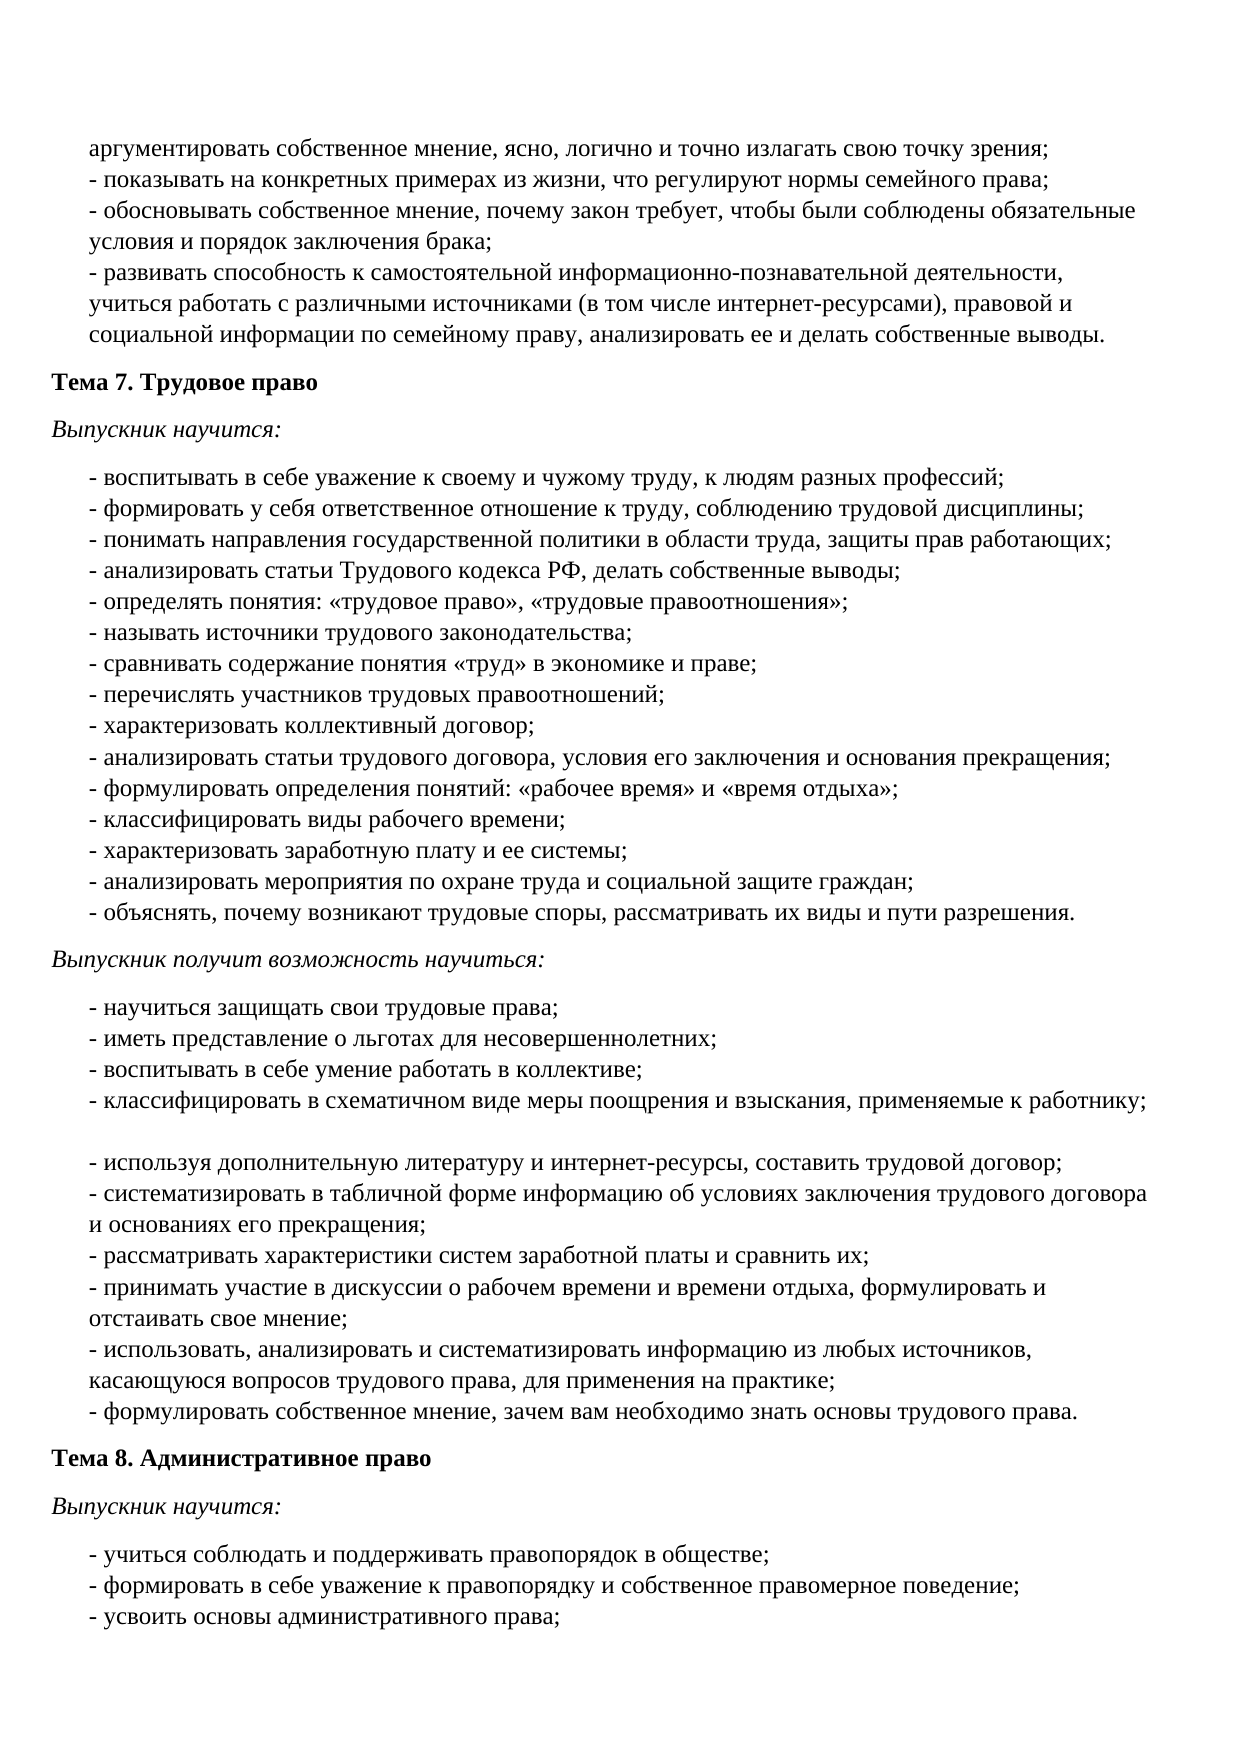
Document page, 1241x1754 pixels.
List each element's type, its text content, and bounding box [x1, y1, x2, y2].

text Выпускник научится: [51, 414, 1152, 443]
text Тема 8. Административное право [51, 1443, 1152, 1472]
text Выпускник получит возможность научиться: [51, 944, 1152, 973]
text - воспитывать в себе уважение к своему и чужому труду, к людям разных профессий; - формировать у себя ответственное отношение к труду, соблюдению трудовой дисциплины; - понимать направления государственной политики в области труда, защиты прав работающих; - анализировать статьи Трудового кодекса РФ, делать собственные выводы; - определять понятия: «трудовое право», «трудовые правоотношения»; - называть источники трудового законодательства; - сравнивать содержание понятия «труд» в экономике и праве; - перечислять участников трудовых правоотношений; - характеризовать коллективный договор; - анализировать статьи трудового договора, условия его заключения и основания прекращения; - формулировать определения понятий: «рабочее время» и «время отдыха»; - классифицировать виды рабочего времени; - характеризовать заработную плату и ее системы; - анализировать мероприятия по охране труда и социальной защите граждан; - объяснять, почему возникают трудовые споры, рассматривать их виды и пути разрешения. [89, 462, 1152, 926]
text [89, 1539, 1152, 1630]
text Выпускник научится: [51, 1491, 1152, 1520]
text Тема 7. Трудовое право [51, 367, 1152, 396]
text - научиться защищать свои трудовые права; - иметь представление о льготах для несовершеннолетних; - воспитывать в себе умение работать в коллективе; - классифицировать в схематичном виде меры поощрения и взыскания, применяемые к работнику; - используя дополнительную литературу и интернет-ресурсы, составить трудовой договор; - систематизировать в табличной форме информацию об условиях заключения трудового договора и основаниях его прекращения; - рассматривать характеристики систем заработной платы и сравнить их; - принимать участие в дискуссии о рабочем времени и времени отдыха, формулировать и отстаивать свое мнение; - использовать, анализировать и систематизировать информацию из любых источников, касающуюся вопросов трудового права, для применения на практике; - формулировать собственное мнение, зачем вам необходимо знать основы трудового права. [89, 992, 1152, 1424]
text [89, 133, 1152, 348]
